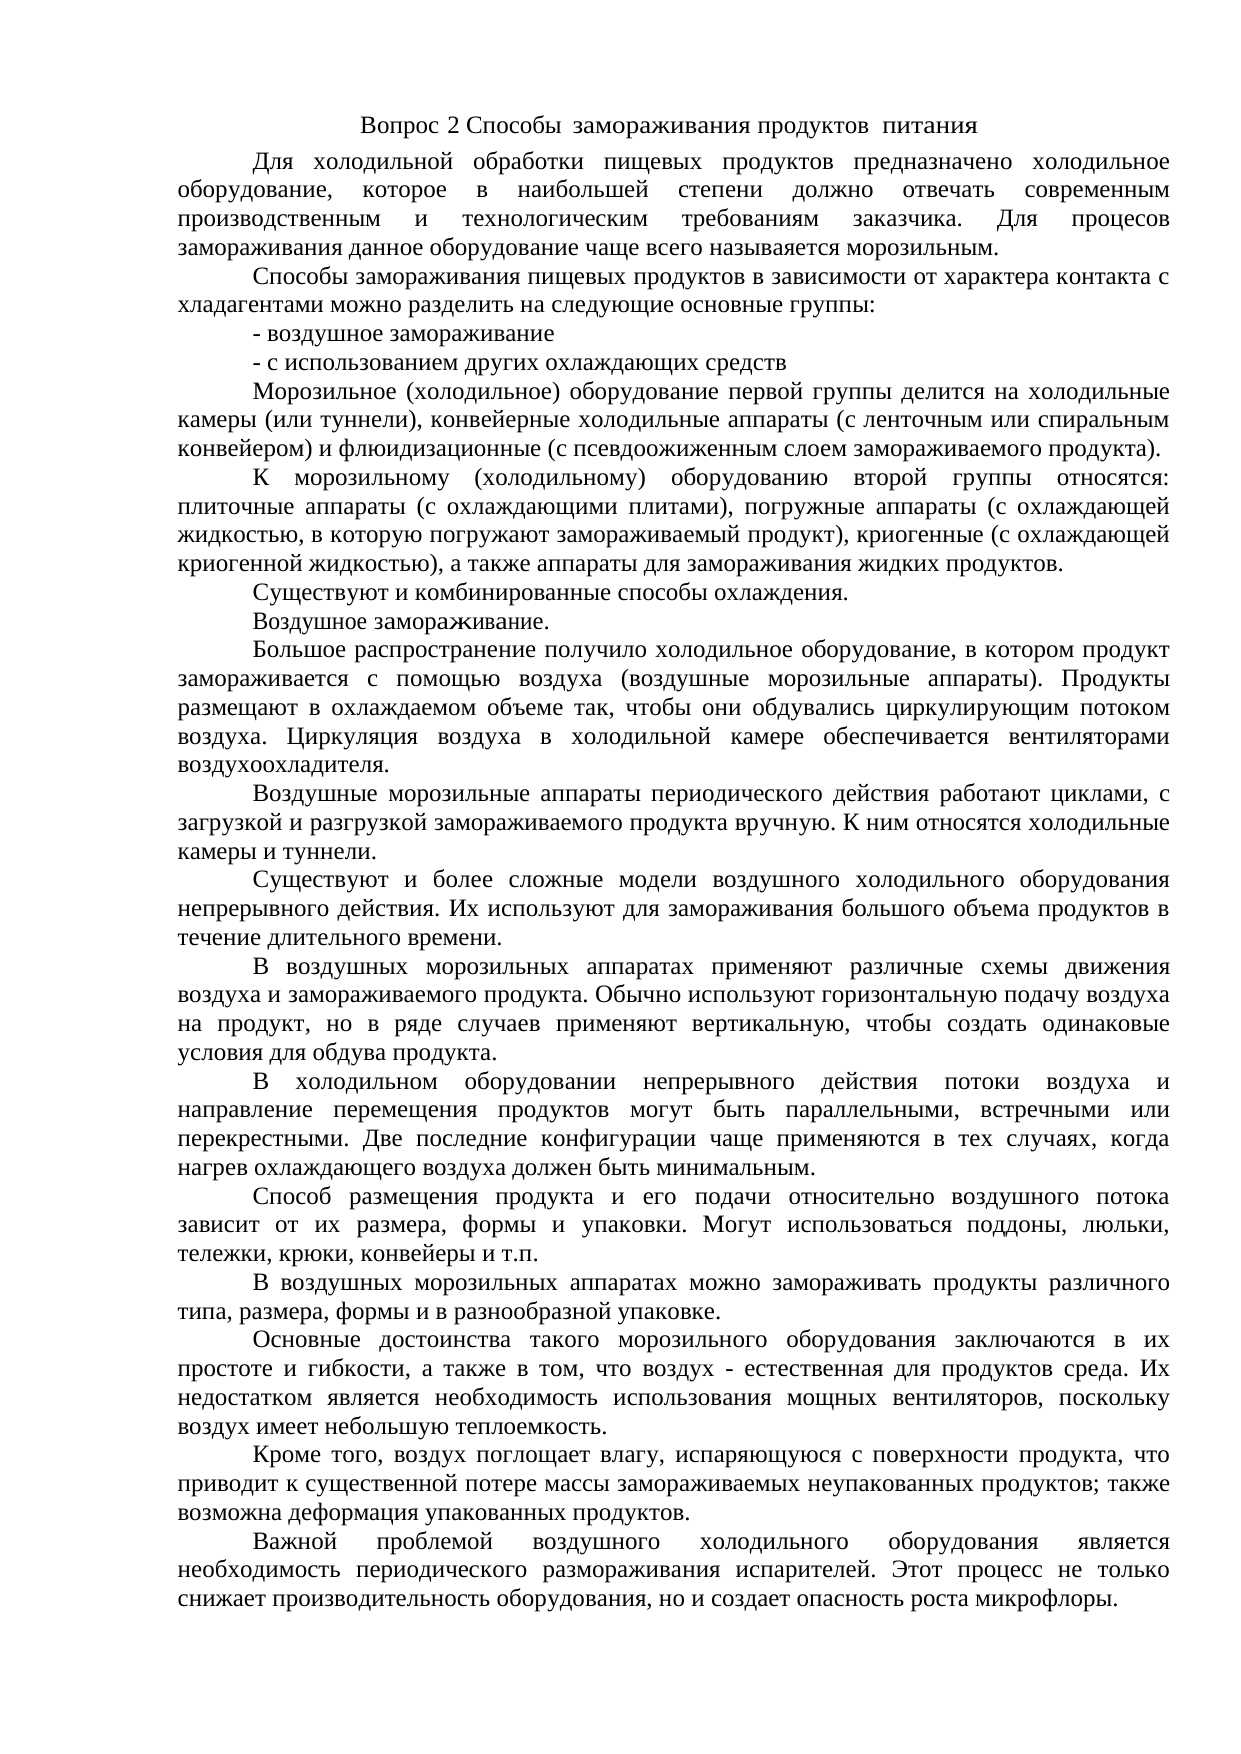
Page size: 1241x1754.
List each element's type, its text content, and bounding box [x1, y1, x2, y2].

text Морозильное (холодильное) оборудование первой группы делится на холодильные камеры (или туннели), конвейерные холодильные аппараты (с ленточным или спиральным конвейером) и флюидизационные (с псевдоожиженным слоем замораживаемого продукта). [177, 376, 1170, 462]
text Способы замораживания пищевых продуктов в зависимости от характера контакта с хладагентами можно разделить на следующие основные группы: [177, 261, 1169, 318]
text Основные достоинства такого морозильного оборудования заключаются в их простоте и гибкости, а также в том, что воздух - естественная для продуктов среда. Их недостатком является необходимость использования мощных вентиляторов, поскольку воздух имеет небольшую теплоемкость. [177, 1324, 1170, 1439]
text Большое распространение получило холодильное оборудование, в котором продукт замораживается с помощью воздуха (воздушные морозильные аппараты). Продукты размещают в охлаждаемом объеме так, чтобы они обдувались циркулирующим потоком воздуха. Циркуляция воздуха в холодильной камере обеспечивается вентиляторами воздухоохладителя. [177, 634, 1170, 778]
text - с использованием других охлаждающих средств [252, 347, 1178, 376]
text Воздушные морозильные аппараты периодического действия работают циклами, с загрузкой и разгрузкой замораживаемого продукта вручную. К ним относятся холодильные камеры и туннели. [177, 778, 1170, 864]
text Воздушное замораживание. [252, 606, 1178, 634]
text Существуют и более сложные модели воздушного холодильного оборудования непрерывного действия. Их используют для замораживания большого объема продуктов в течение длительного времени. [177, 864, 1169, 951]
text Для холодильной обработки пищевых продуктов предназначено холодильное оборудование, которое в наибольшей степени должно отвечать современным производственным и технологическим требованиям заказчика. Для процесов замораживания данное оборудование чаще всего называяется морозильным. [177, 146, 1170, 261]
text Кроме того, воздух поглощает влагу, испаряющуюся с поверхности продукта, что приводит к существенной потере массы замораживаемых неупакованных продуктов; также возможна деформация упакованных продуктов. [177, 1439, 1170, 1526]
text - воздушное замораживание [252, 318, 1178, 347]
text Способ размещения продукта и его подачи относительно воздушного потока зависит от их размера, формы и упаковки. Могут использоваться поддоны, люльки, тележки, крюки, конвейеры и т.п. [177, 1181, 1170, 1267]
text В холодильном оборудовании непрерывного действия потоки воздуха и направление перемещения продуктов могут быть параллельными, встречными или перекрестными. Две последние конфигурации чаще применяются в тех случаях, когда нагрев охлаждающего воздуха должен быть минимальным. [177, 1066, 1170, 1181]
text Важной проблемой воздушного холодильного оборудования является необходимость периодического размораживания испарителей. Этот процесс не только снижает производительность оборудования, но и создает опасность роста микрофлоры. [177, 1526, 1170, 1612]
text В воздушных морозильных аппаратах можно замораживать продукты различного типа, размера, формы и в разнообразной упаковке. [177, 1267, 1170, 1324]
text В воздушных морозильных аппаратах применяют различные схемы движения воздуха и замораживаемого продукта. Обычно используют горизонтальную подачу воздуха на продукт, но в ряде случаев применяют вертикальную, чтобы создать одинаковые условия для обдува продукта. [177, 951, 1170, 1066]
text К морозильному (холодильному) оборудованию второй группы относятся: плиточные аппараты (с охлаждающими плитами), погружные аппараты (с охлаждающей жидкостью, в которую погружают замораживаемый продукт), криогенные (с охлаждающей криогенной жидкостью), а также аппараты для замораживания жидких продуктов. [177, 462, 1170, 577]
text Существуют и комбинированные способы охлаждения. [252, 577, 1178, 606]
text Вопрос 2 Способы замораживания продуктов питания [360, 110, 1178, 139]
